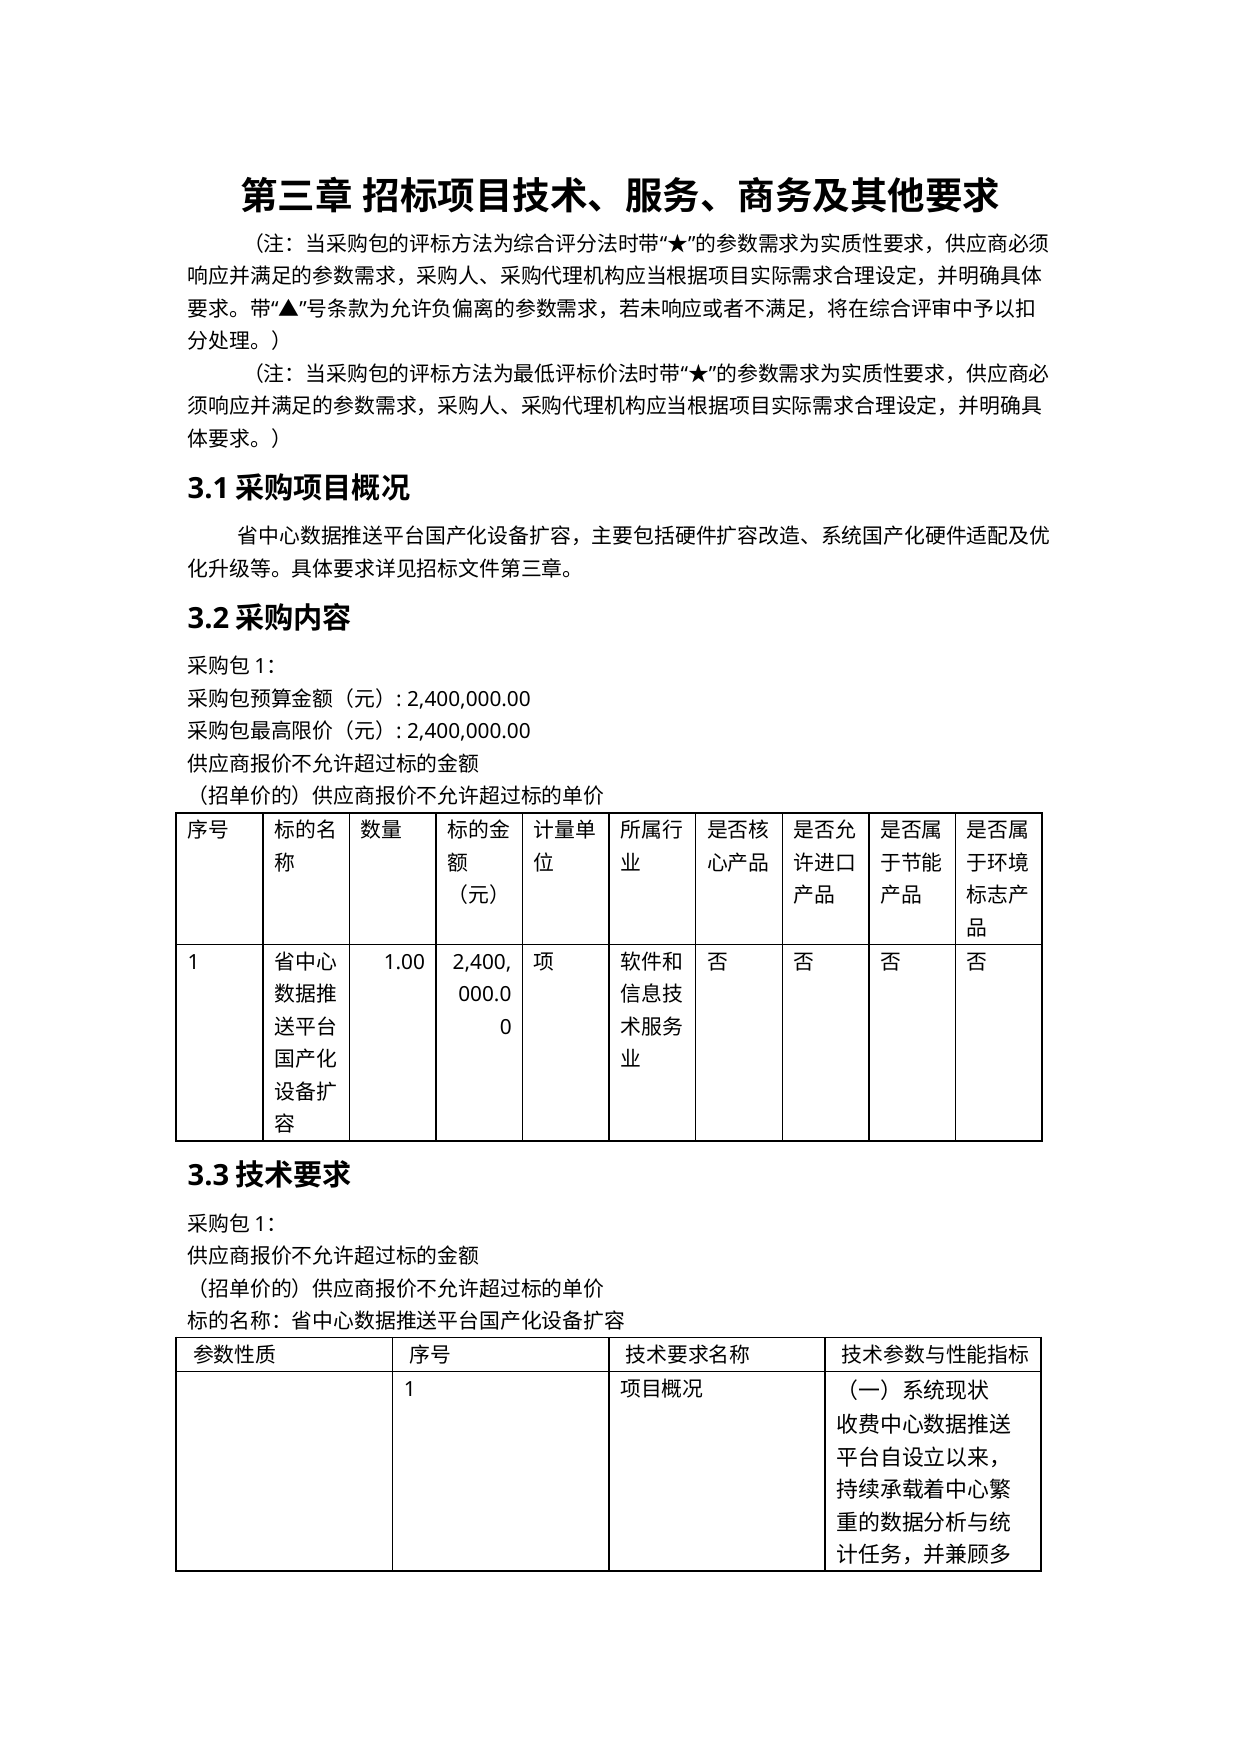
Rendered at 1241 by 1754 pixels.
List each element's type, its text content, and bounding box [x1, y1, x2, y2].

table_header 序号 [177, 814, 262, 943]
text 采购包最高限价（元）: 2,400,000.00 [187, 714, 1053, 747]
text （招单价的）供应商报价不允许超过标的单价 [187, 779, 1053, 812]
table_header 数量 [350, 814, 435, 943]
table_header 标的金额 （元） [437, 814, 522, 943]
table_header 是否核心产品 [696, 814, 782, 943]
table_cell [177, 1372, 392, 1570]
text 3.1采购项目概况 [187, 454, 1053, 519]
table_header 计量单位 [523, 814, 608, 943]
table_header 是否允许进口产品 [783, 814, 868, 943]
table_header 序号 [393, 1338, 608, 1371]
text 采购包1： [187, 1207, 1053, 1239]
text （招单价的）供应商报价不允许超过标的单价 [187, 1272, 1053, 1304]
text 采购包1： [187, 649, 1053, 682]
text 省中心数据推送平台国产化设备扩容，主要包括硬件扩容改造、系统国产化硬件适配及优化升级等。具体要求详见招标文件第三章。 [187, 519, 1053, 584]
table_cell 省中心数据推送平台国产化设备扩容 [264, 945, 349, 1140]
table_header 标的名称 [264, 814, 349, 943]
text 标的名称：省中心数据推送平台国产化设备扩容 [187, 1304, 1053, 1337]
table_cell 1 [177, 945, 262, 1140]
text 供应商报价不允许超过标的金额 [187, 1239, 1053, 1272]
text 3.2采购内容 [187, 584, 1053, 649]
text 第三章 招标项目技术、服务、商务及其他要求 [187, 162, 1053, 227]
text 供应商报价不允许超过标的金额 [187, 747, 1053, 779]
table_cell 项目概况 [610, 1372, 824, 1570]
table_header 技术参数与性能指标 [826, 1338, 1040, 1371]
table_cell 1 [393, 1372, 608, 1570]
table_cell 软件和信息技术服务业 [610, 945, 695, 1140]
table_cell 2,400,000.00 [437, 945, 522, 1140]
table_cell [826, 1372, 1040, 1570]
table_cell 否 [783, 945, 868, 1140]
table_header 是否属于环境标志产品 [956, 814, 1041, 943]
text 3.3技术要求 [187, 1142, 1053, 1207]
table_cell 项 [523, 945, 608, 1140]
text （注：当采购包的评标方法为综合评分法时带“★”的参数需求为实质性要求，供应商必须响应并满足的参数需求，采购人、采购代理机构应当根据项目实际需求合理设定，并明确具体要求。带“▲”号条款为允许负偏离的参数需求，若未响应或者不满足，将在综合评审中予以扣分处理。） [187, 227, 1053, 357]
table_cell 否 [956, 945, 1041, 1140]
table_header 所属行业 [610, 814, 695, 943]
table_cell 否 [870, 945, 955, 1140]
table_header 技术要求名称 [610, 1338, 824, 1371]
table_header 参数性质 [177, 1338, 392, 1371]
table_cell 1.00 [350, 945, 435, 1140]
table_header 是否属于节能产品 [870, 814, 955, 943]
text 采购包预算金额（元）: 2,400,000.00 [187, 682, 1053, 714]
table_cell 否 [696, 945, 782, 1140]
text （注：当采购包的评标方法为最低评标价法时带“★”的参数需求为实质性要求，供应商必须响应并满足的参数需求，采购人、采购代理机构应当根据项目实际需求合理设定，并明确具体要求。） [187, 357, 1053, 454]
